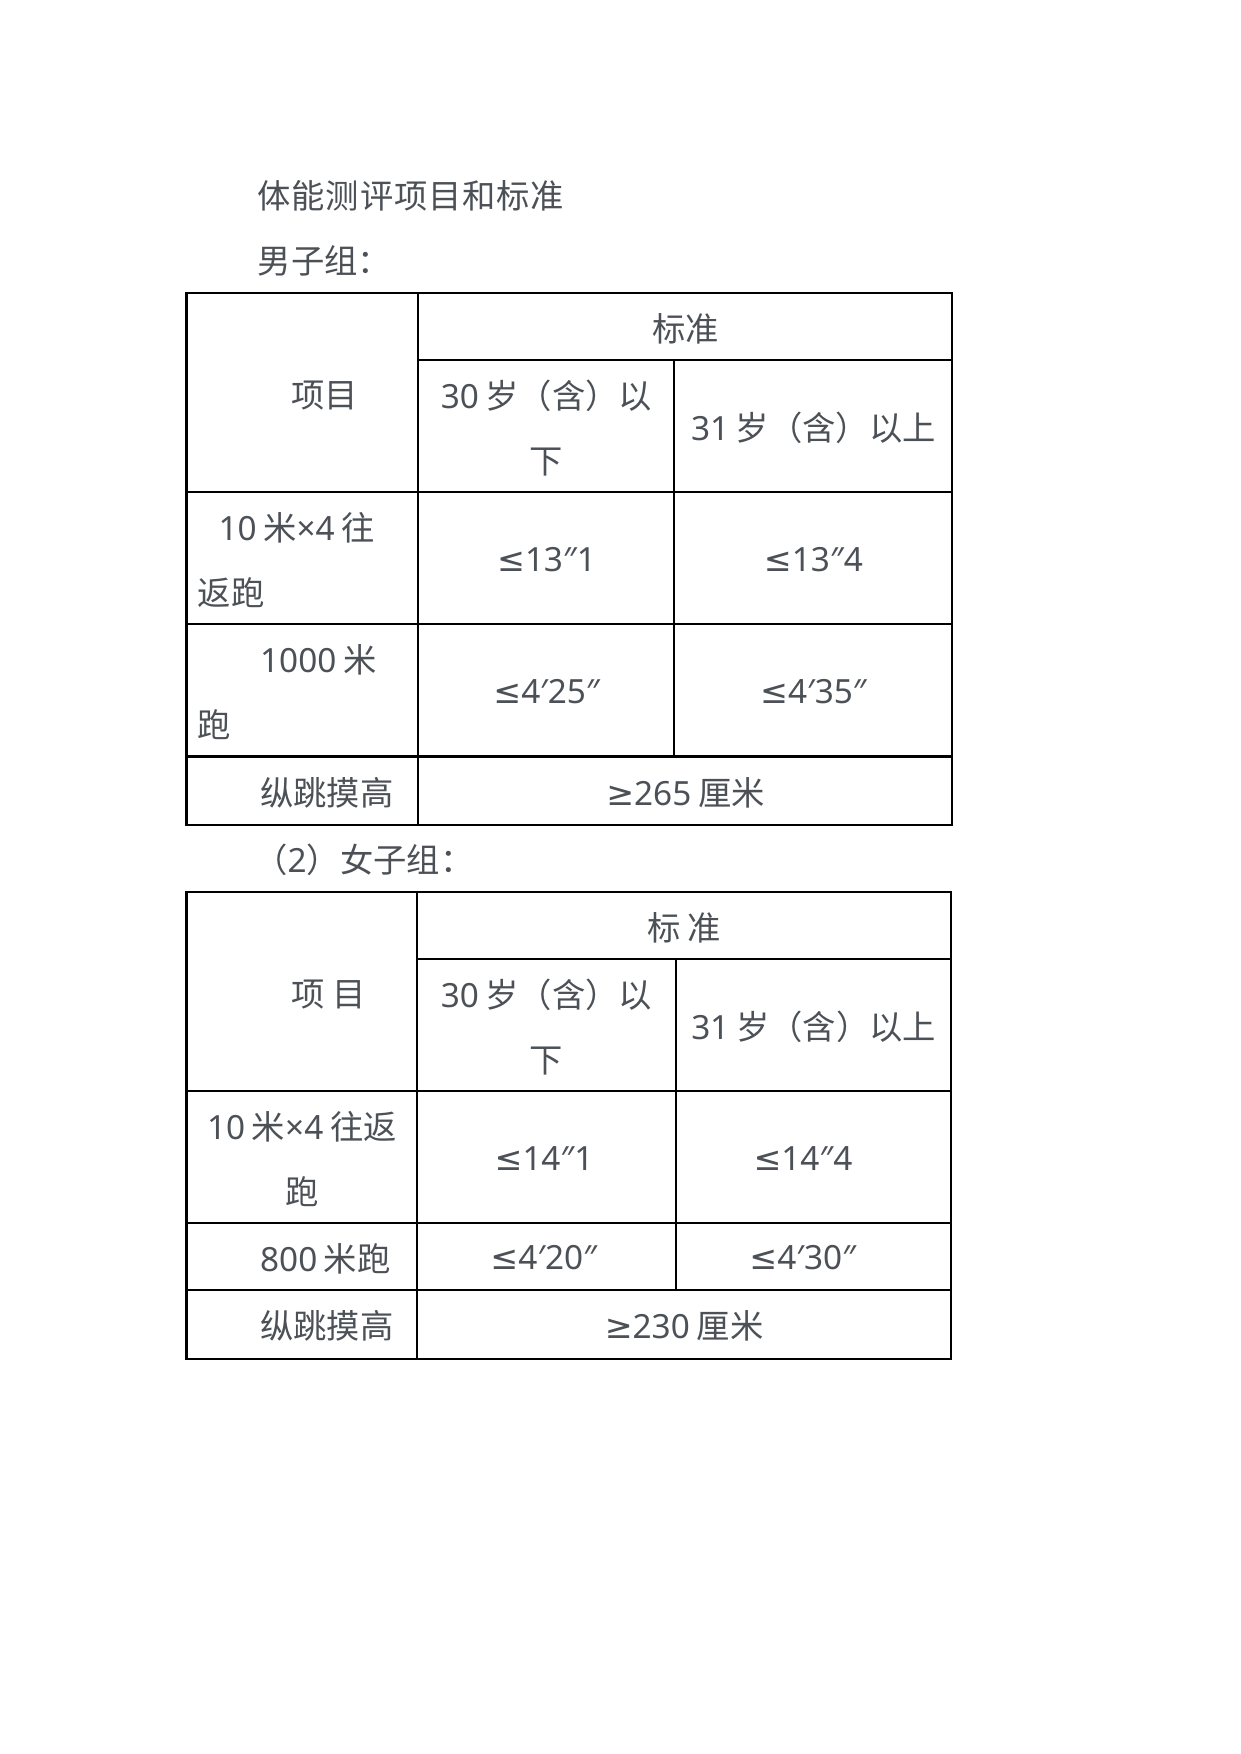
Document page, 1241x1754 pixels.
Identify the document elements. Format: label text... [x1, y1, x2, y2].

table_header 标 准 [418, 893, 950, 958]
table_cell 1000米跑 [188, 625, 417, 755]
table_cell 纵跳摸高 [188, 758, 417, 824]
table_cell 800米跑 [188, 1224, 416, 1289]
table_cell 纵跳摸高 [188, 1291, 416, 1357]
table_cell ≤14″1 [418, 1092, 675, 1222]
table_cell ≥230厘米 [418, 1291, 950, 1357]
table_cell ≤4′35″ [675, 625, 951, 755]
text （2）女子组： [187, 826, 1053, 891]
table_cell ≤13″1 [419, 493, 673, 623]
table_cell 30岁（含）以下 [419, 361, 673, 491]
table_cell ≤4′20″ [418, 1224, 675, 1289]
text 体能测评项目和标准 [187, 162, 1053, 227]
table_cell 10米×4往返跑 [188, 1092, 416, 1222]
text 男子组： [187, 227, 1053, 292]
table_cell ≤4′25″ [419, 625, 673, 755]
table_cell ≤14″4 [677, 1092, 950, 1222]
table_header 项目 [188, 294, 417, 491]
table_header 项 目 [188, 893, 416, 1090]
table_cell 31岁（含）以上 [675, 361, 951, 491]
table_header 标准 [419, 294, 951, 359]
table_cell 30岁（含）以下 [418, 960, 675, 1090]
table_cell 31岁（含）以上 [677, 960, 950, 1090]
table_cell 10米×4往返跑 [188, 493, 417, 623]
table_cell ≥265厘米 [419, 758, 951, 824]
table_cell ≤13″4 [675, 493, 951, 623]
table_cell ≤4′30″ [677, 1224, 950, 1289]
